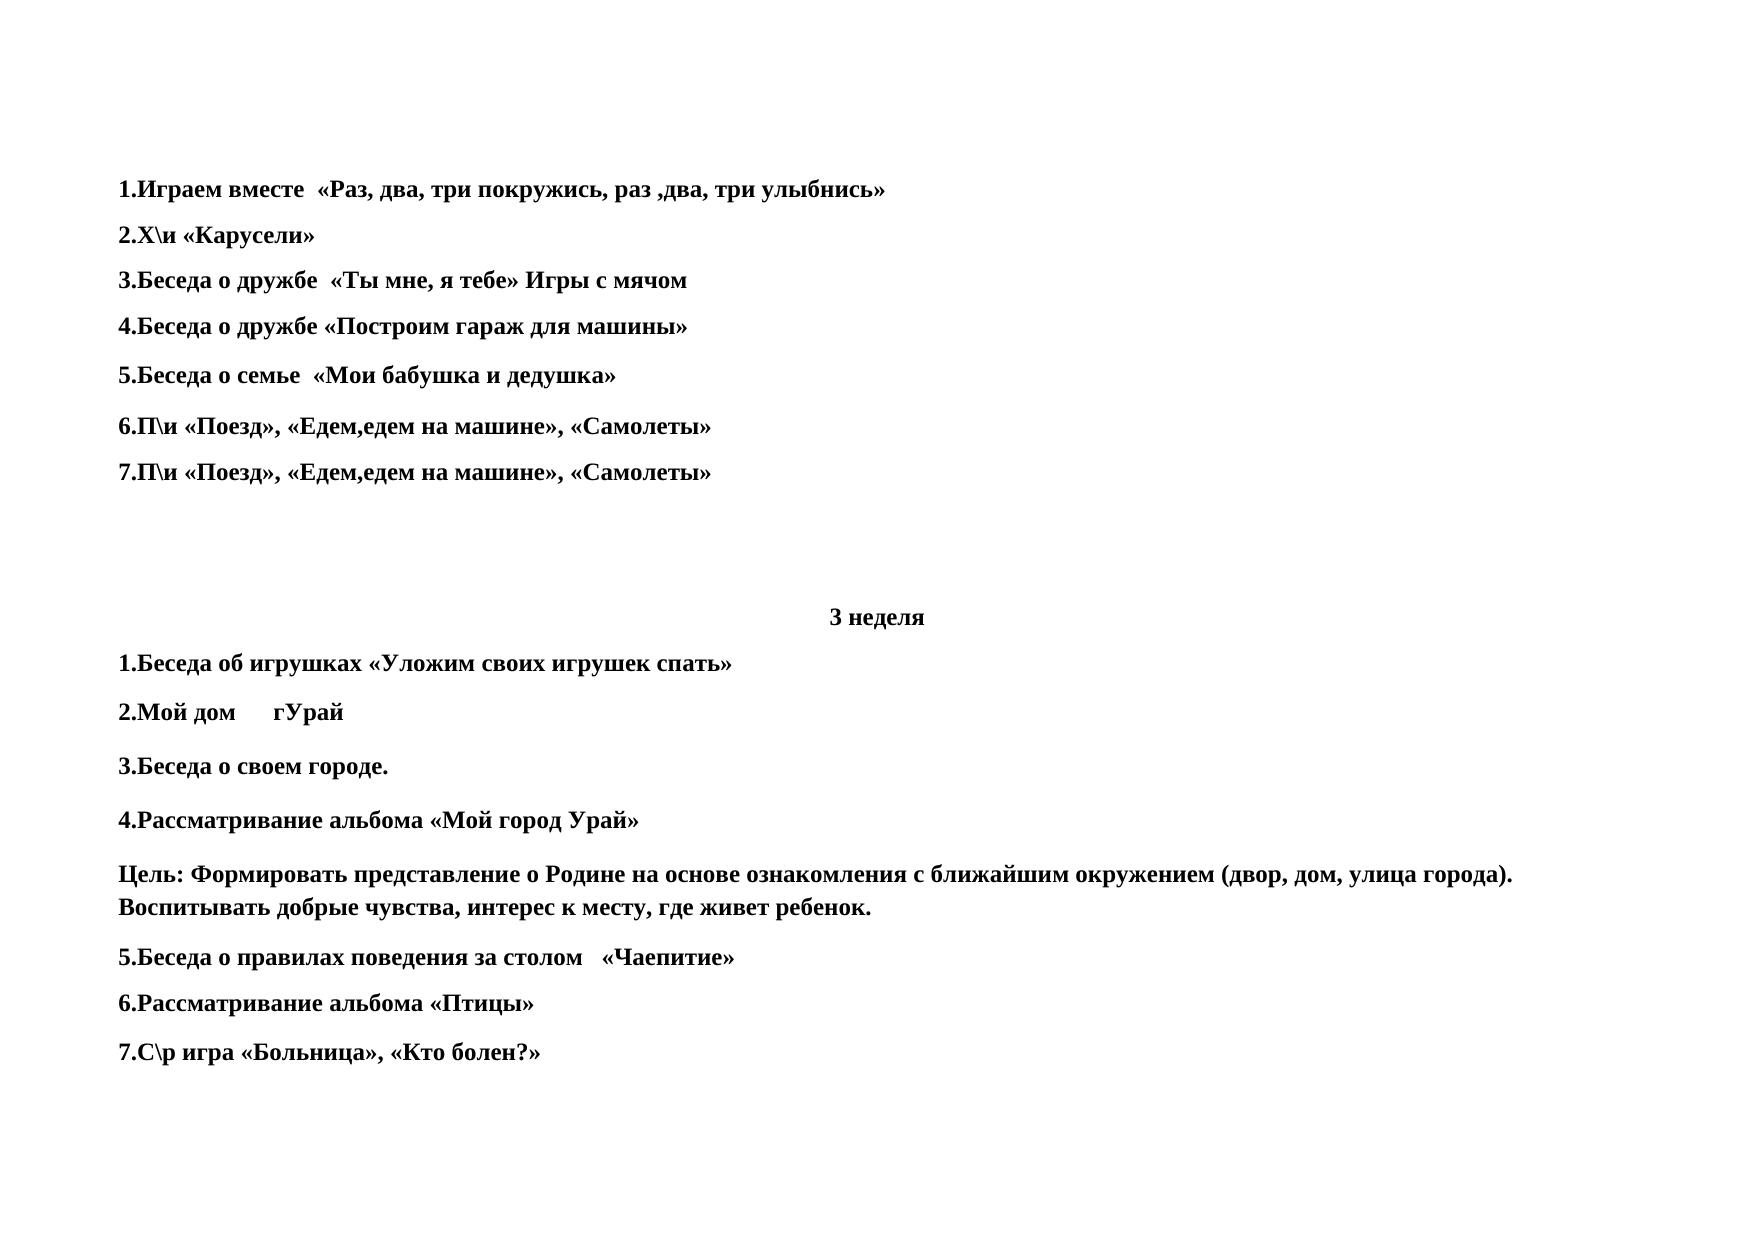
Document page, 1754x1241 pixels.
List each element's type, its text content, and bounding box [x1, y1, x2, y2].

text 7.П\и «Поезд», «Едем,едем на машине», «Самолеты» [118, 460, 1636, 485]
text 4.Рассматривание альбома «Мой город Урай» [118, 805, 1636, 834]
text 4.Беседа о дружбе «Построим гараж для машины» [118, 315, 1636, 340]
text 7.С\р игра «Больница», «Кто болен?» [118, 1037, 1636, 1066]
text 1.Беседа об игрушках «Уложим своих игрушек спать» [118, 652, 1636, 677]
text 6.Рассматривание альбома «Птицы» [118, 992, 1636, 1017]
text 6.П\и «Поезд», «Едем,едем на машине», «Самолеты» [118, 414, 1636, 439]
text 5.Беседа о семье «Мои бабушка и дедушка» [118, 361, 1636, 389]
text 3.Беседа о дружбе «Ты мне, я тебе» Игры с мячом [118, 269, 1636, 294]
text 3 неделя [118, 606, 1636, 631]
text 5.Беседа о правилах поведения за столом «Чаепитие» [118, 946, 1636, 971]
text 3.Беседа о своем городе. [118, 751, 1636, 780]
text Цель: Формировать представление о Родине на основе ознакомления с ближайшим окружением (двор, дом, улица города). Воспитывать добрые чувства, интерес к месту, где живет ребенок. [118, 859, 1636, 921]
text 2.Мой дом гУрай [118, 697, 1636, 726]
text 2.Х\и «Карусели» [118, 223, 1636, 248]
text 1.Играем вместе «Раз, два, три покружись, раз ,два, три улыбнись» [118, 177, 1636, 202]
